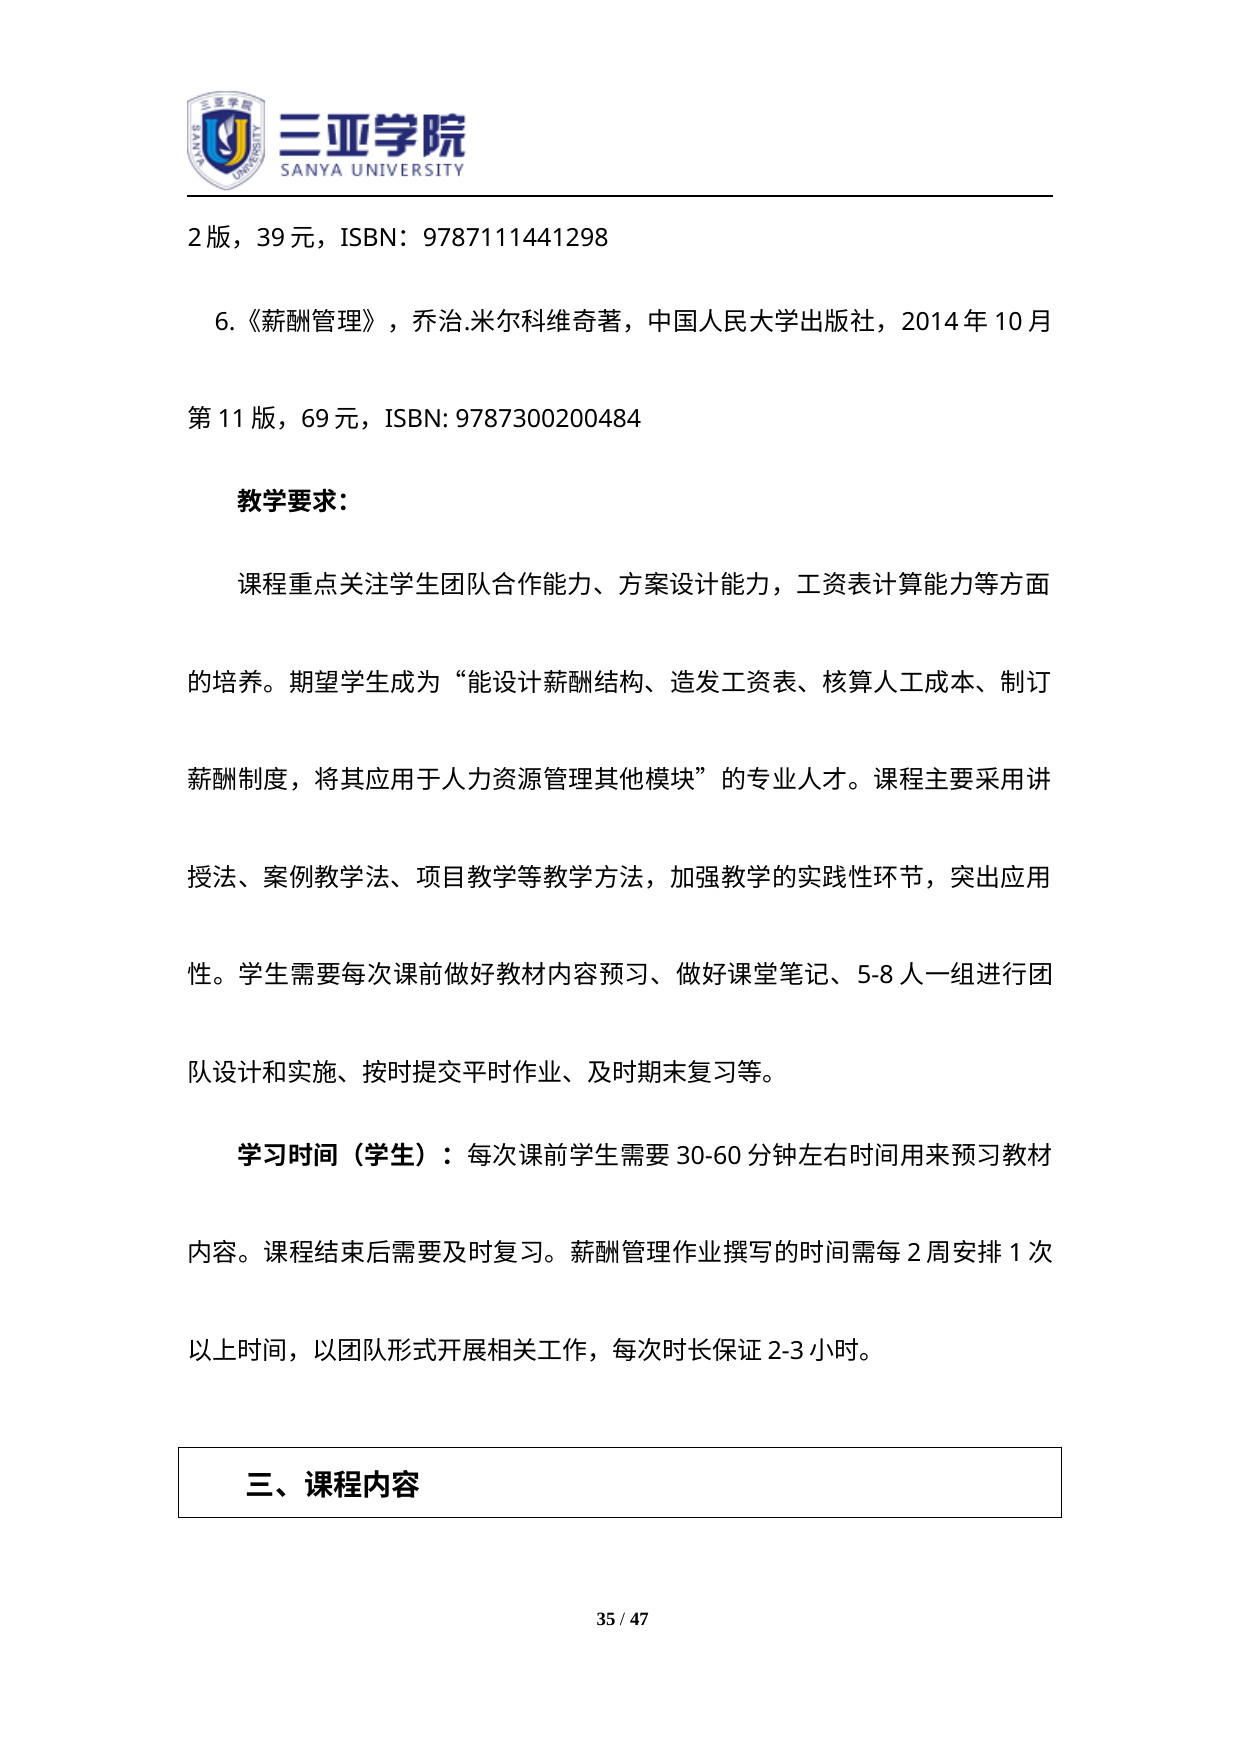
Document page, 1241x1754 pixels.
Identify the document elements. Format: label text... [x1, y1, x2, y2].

picture [187, 88, 485, 194]
text 三、课程内容 [179, 1448, 1061, 1517]
text 教学要求： [187, 467, 1053, 532]
text 课程重点关注学生团队合作能力、方案设计能力，工资表计算能力等方面的培养。期望学生成为“能设计薪酬结构、造发工资表、核算人工成本、制订薪酬制度，将其应用于人力资源管理其他模块”的专业人才。课程主要采用讲授法、案例教学法、项目教学等教学方法，加强教学的实践性环节，突出应用性。学生需要每次课前做好教材内容预习、做好课堂笔记、5-8人一组进行团队设计和实施、按时提交平时作业、及时期末复习等。 [187, 550, 1053, 1103]
text 学习时间（学生）：每次课前学生需要30-60分钟左右时间用来预习教材内容。课程结束后需要及时复习。薪酬管理作业撰写的时间需每2周安排1次以上时间，以团队形式开展相关工作，每次时长保证2-3小时。 [187, 1121, 1053, 1381]
text 6.《薪酬管理》，乔治.米尔科维奇著，中国人民大学出版社，2014年10月第11版，69元，ISBN: 9787300200484 [187, 287, 1053, 449]
text 5.《薪酬管理理论与实务》，刘爱军著，机械工业出版社，2013年10月第2版，39元，ISBN：9787111441298 [187, 203, 1053, 268]
